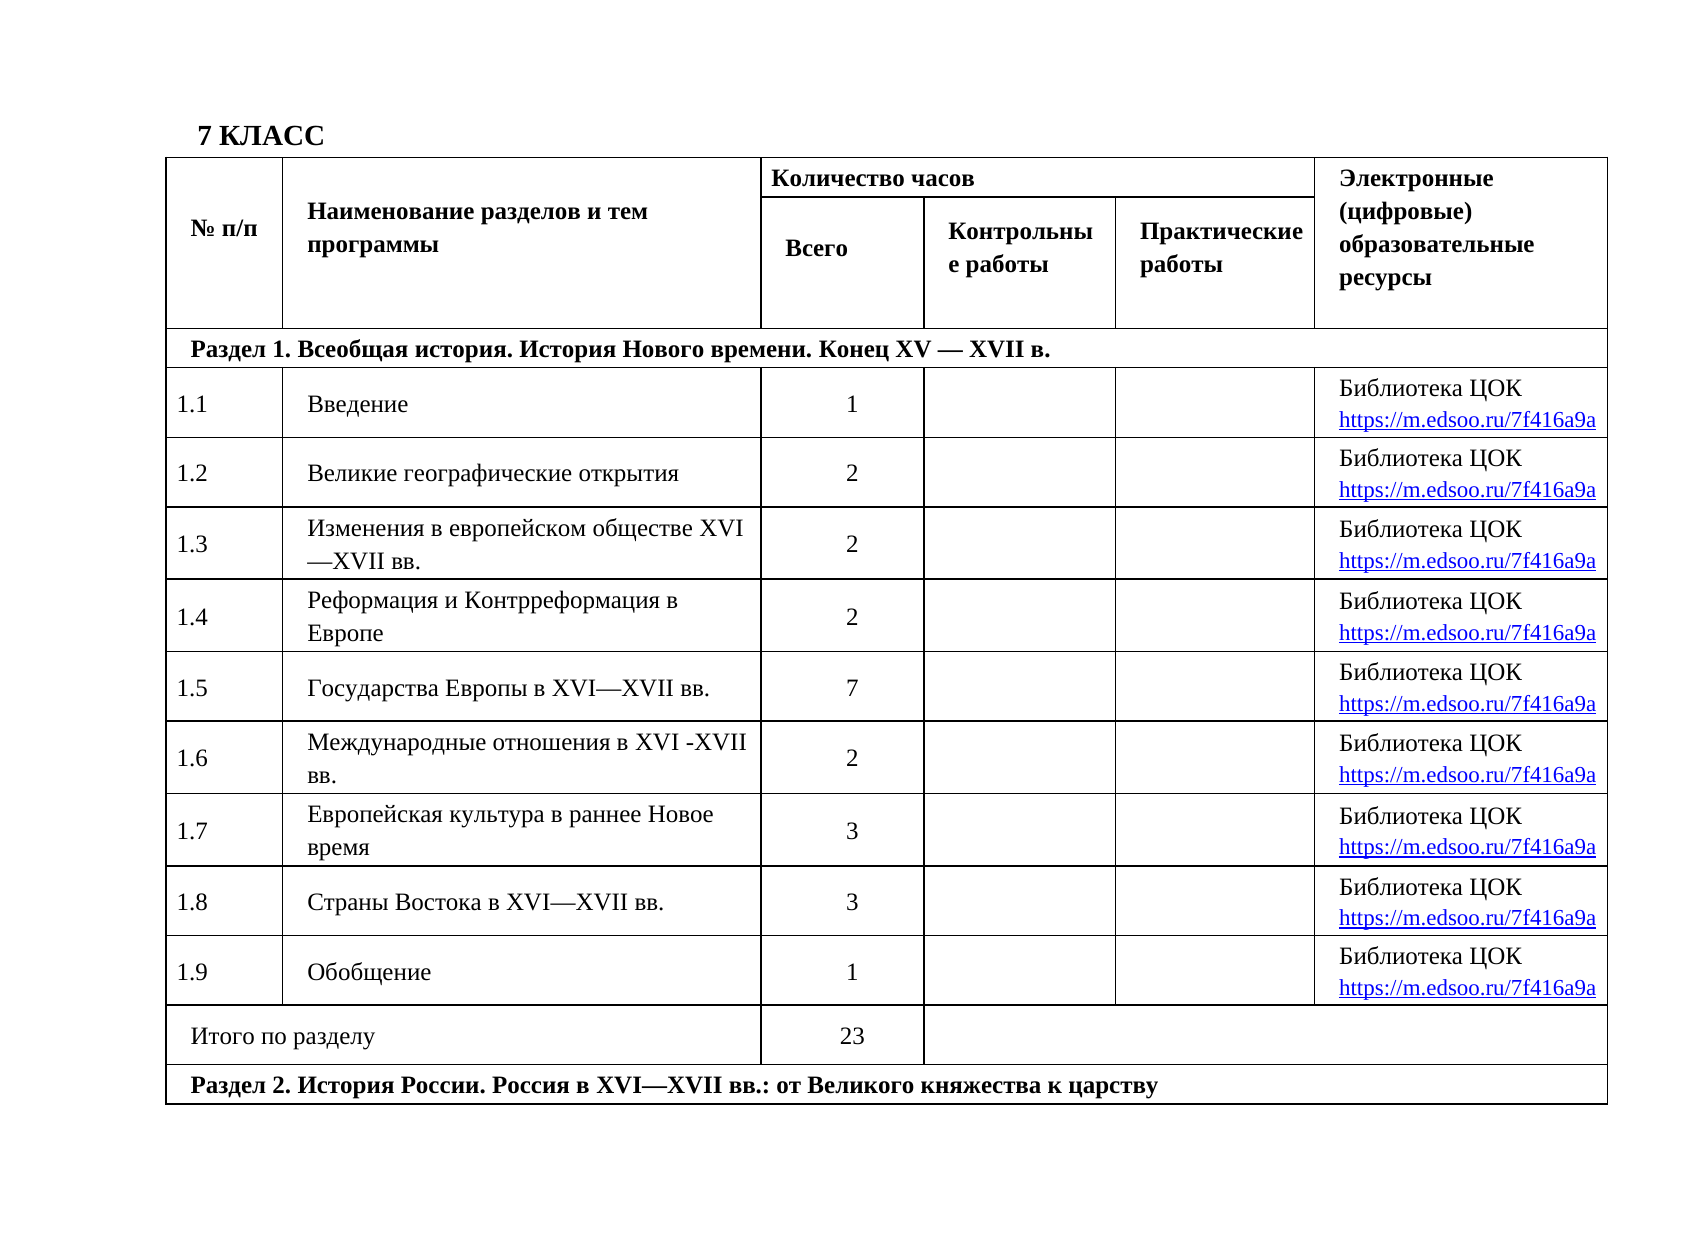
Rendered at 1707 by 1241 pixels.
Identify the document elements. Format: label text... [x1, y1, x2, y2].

table_cell Реформация и Контрреформация в Европе [283, 580, 760, 651]
table_cell 1.2 [167, 438, 282, 506]
table_cell [925, 722, 1115, 793]
table_cell 1 [762, 936, 923, 1004]
table_cell 2 [762, 508, 923, 578]
table_cell Библиотека ЦОК https://m.edsoo.ru/7f416a9a [1315, 936, 1607, 1004]
table_cell Государства Европы в XVI—XVII вв. [283, 652, 760, 720]
table_cell [925, 368, 1115, 436]
table_cell [1116, 368, 1314, 436]
table_cell Библиотека ЦОК https://m.edsoo.ru/7f416a9a [1315, 438, 1607, 506]
table_cell Международные отношения в XVI -XVII вв. [283, 722, 760, 793]
table_cell [925, 794, 1115, 865]
table_cell 2 [762, 438, 923, 506]
table_cell Обобщение [283, 936, 760, 1004]
table_cell [925, 508, 1115, 578]
table_cell Изменения в европейском обществе XVI—XVII вв. [283, 508, 760, 578]
table_cell 1.7 [167, 794, 282, 865]
table_cell [925, 438, 1115, 506]
table_cell [925, 1006, 1607, 1064]
table_cell [925, 867, 1115, 935]
table_cell [925, 936, 1115, 1004]
table_cell 1.1 [167, 368, 282, 436]
table_cell [925, 652, 1115, 720]
table_cell 1.6 [167, 722, 282, 793]
table_cell [1116, 438, 1314, 506]
table_cell 7 [762, 652, 923, 720]
table_cell [1116, 722, 1314, 793]
table_cell 3 [762, 867, 923, 935]
table_cell Итого по разделу [167, 1006, 760, 1064]
table_cell 1.5 [167, 652, 282, 720]
table_cell Страны Востока в XVI—XVII вв. [283, 867, 760, 935]
text 7 КЛАСС [190, 118, 1618, 152]
table_cell 1.3 [167, 508, 282, 578]
table_cell [1116, 936, 1314, 1004]
table_cell Библиотека ЦОК https://m.edsoo.ru/7f416a9a [1315, 652, 1607, 720]
table_cell 2 [762, 580, 923, 651]
table_cell 1.8 [167, 867, 282, 935]
table_header Электронные (цифровые) образовательные ресурсы [1315, 158, 1607, 327]
table_cell [1116, 652, 1314, 720]
table_cell [1116, 794, 1314, 865]
table_cell [925, 580, 1115, 651]
table_cell [1116, 867, 1314, 935]
table_cell 3 [762, 794, 923, 865]
table_cell Библиотека ЦОК https://m.edsoo.ru/7f416a9a [1315, 368, 1607, 436]
table_cell Контрольные работы [925, 198, 1115, 327]
table_cell Практические работы [1116, 198, 1314, 327]
table_cell Великие географические открытия [283, 438, 760, 506]
table_cell Библиотека ЦОК https://m.edsoo.ru/7f416a9a [1315, 794, 1607, 865]
table_cell Библиотека ЦОК https://m.edsoo.ru/7f416a9a [1315, 508, 1607, 578]
table_cell Введение [283, 368, 760, 436]
table_cell Библиотека ЦОК https://m.edsoo.ru/7f416a9a [1315, 580, 1607, 651]
table_header Количество часов [762, 158, 1314, 196]
table_cell Раздел 2. История России. Россия в XVI—XVII вв.: от Великого княжества к царству [167, 1065, 1607, 1103]
table_cell [1116, 580, 1314, 651]
table_cell 1 [762, 368, 923, 436]
table_cell Библиотека ЦОК https://m.edsoo.ru/7f416a9a [1315, 867, 1607, 935]
table_cell 2 [762, 722, 923, 793]
table_header № п/п [167, 158, 282, 327]
table_cell 1.9 [167, 936, 282, 1004]
table_cell 1.4 [167, 580, 282, 651]
table_cell Всего [762, 198, 923, 327]
table_cell Библиотека ЦОК https://m.edsoo.ru/7f416a9a [1315, 722, 1607, 793]
table_cell Раздел 1. Всеобщая история. История Нового времени. Конец XV — XVII в. [167, 329, 1607, 367]
table_cell [1116, 508, 1314, 578]
table_header Наименование разделов и тем программы [283, 158, 760, 327]
table_cell 23 [762, 1006, 923, 1064]
table_cell Европейская культура в раннее Новое время [283, 794, 760, 865]
